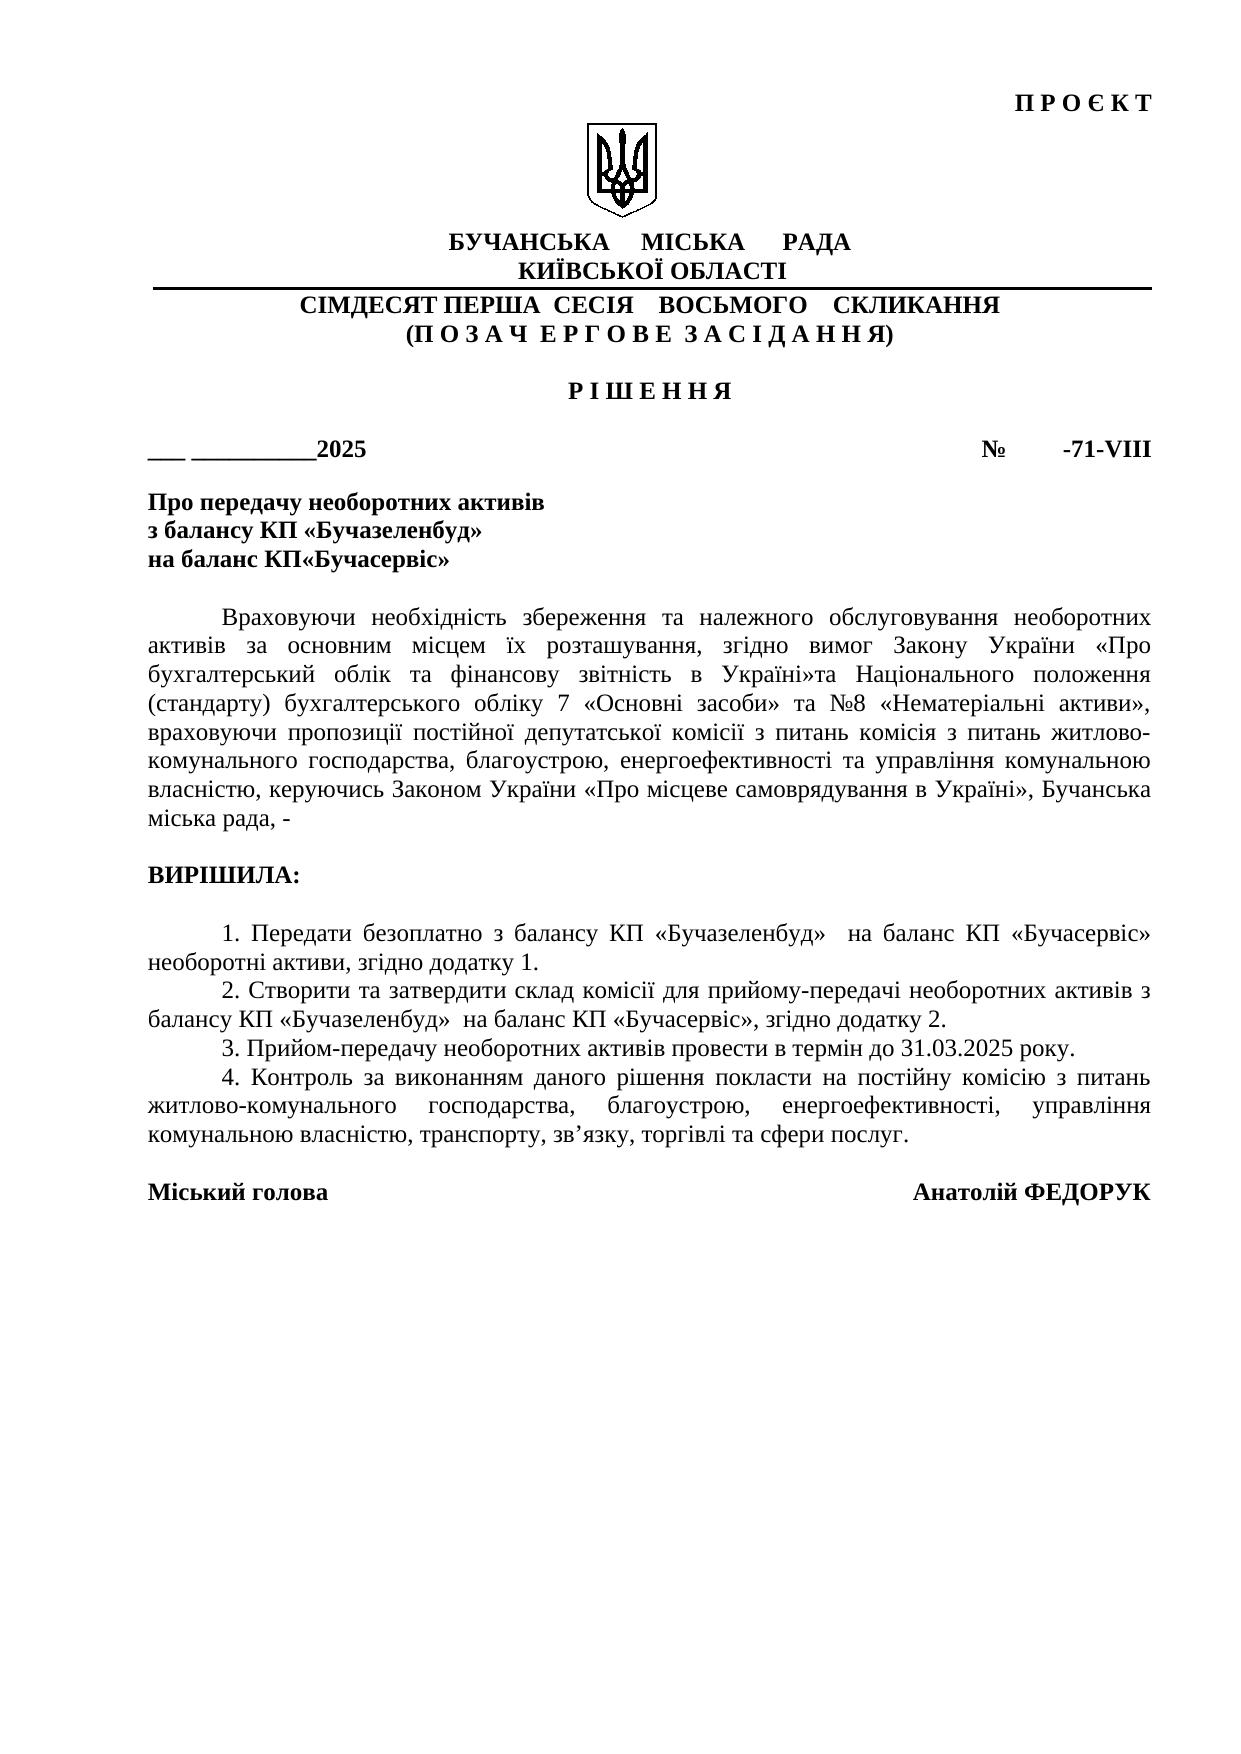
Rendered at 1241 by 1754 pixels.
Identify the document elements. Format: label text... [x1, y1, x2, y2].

text 2. Створити та затвердити склад комісії для прийому-передачі необоротних активів з балансу КП «Бучазеленбуд» на баланс КП «Бучасервіс», згідно додатку 2. [148, 975, 1152, 1033]
text (П О З А Ч Е Р Г О В Е З А С І Д А Н Н Я) [148, 319, 1152, 348]
text 1. Передати безоплатно з балансу КП «Бучазеленбуд» на баланс КП «Бучасервіс» необоротні активи, згідно додатку 1. [148, 918, 1152, 975]
subtitle ___ __________2025 № -71-VІІІ [148, 434, 1152, 463]
subtitle ПРОЄКТ [148, 117, 1152, 227]
text ВИРІШИЛА: [148, 860, 1152, 889]
subtitle КИЇВСЬКОЇ ОБЛАСТІ [153, 256, 1152, 287]
text БУЧАНСЬКА МІСЬКА РАДА [148, 227, 1152, 256]
text Р І Ш Е Н Н Я [148, 376, 1152, 405]
text Враховуючи необхідність збереження та належного обслуговування необоротних активів за основним місцем їх розташування, згідно вимог Закону України «Про бухгалтерський облік та фінансову звітність в Україні»та Національного положення (стандарту) бухгалтерського обліку 7 «Основні засоби» та №8 «Нематеріальні активи», враховуючи пропозиції постійної депутатської комісії з питань комісія з питань житлово-комунального господарства, благоустрою, енергоефективності та управління комунальною власністю, керуючись Законом України «Про місцеве самоврядування в Україні», Бучанська міська рада, - [148, 602, 1152, 832]
text 3. Прийом-передачу необоротних активів провести в термін до 31.03.2025 року. [148, 1033, 1152, 1062]
text СІМДЕСЯТ ПЕРША СЕСІЯ ВОСЬМОГО СКЛИКАННЯ [148, 290, 1152, 319]
subtitle П Р О Є К Т [369, 88, 1152, 117]
text на баланс КП«Бучасервіс» [148, 544, 1152, 573]
text 4. Контроль за виконанням даного рішення покласти на постійну комісію з питань житлово-комунального господарства, благоустрою, енергоефективності, управління комунальною власністю, транспорту, зв’язку, торгівлі та сфери послуг. [148, 1062, 1152, 1148]
text Міський голова Анатолій ФЕДОРУК [148, 1177, 1152, 1205]
text з балансу КП «Бучазеленбуд» [148, 515, 1152, 544]
text Про передачу необоротних активів [148, 487, 1152, 515]
